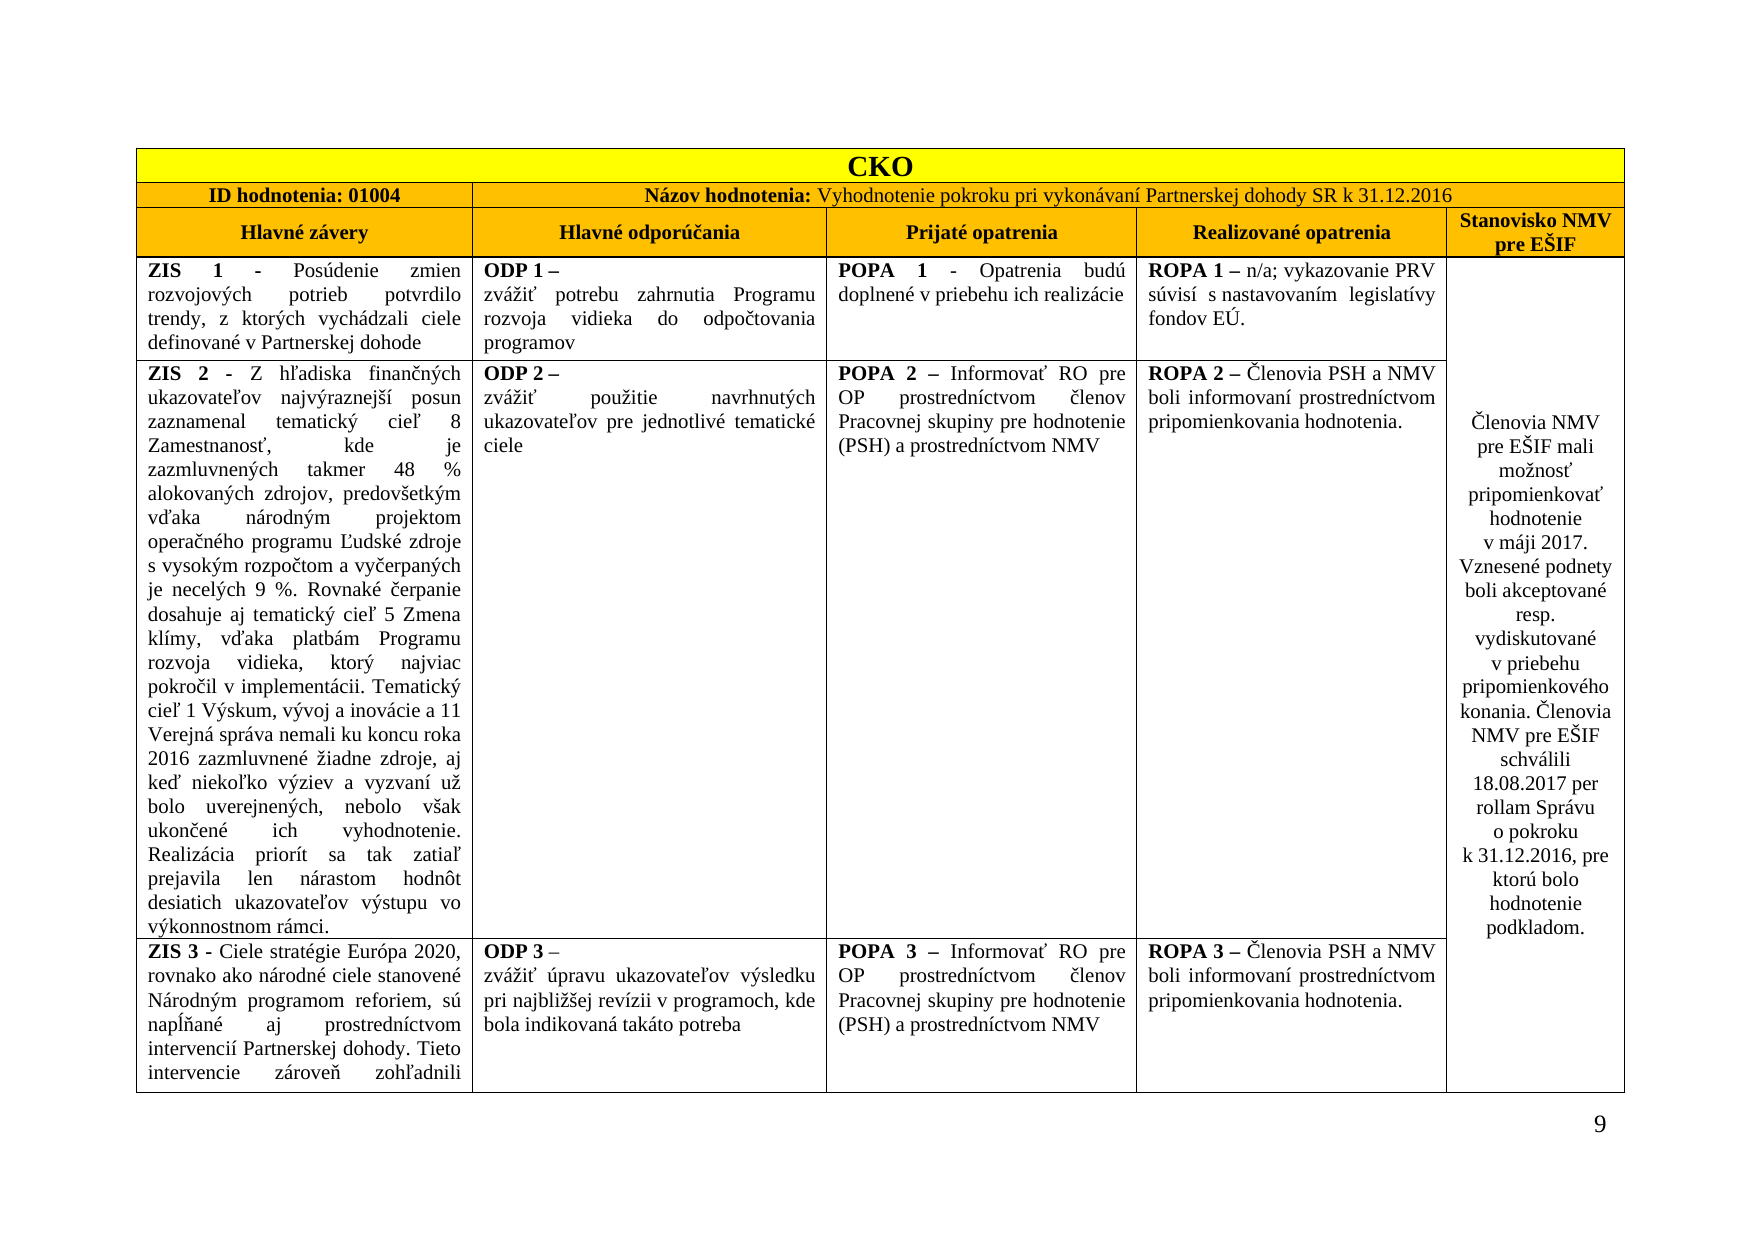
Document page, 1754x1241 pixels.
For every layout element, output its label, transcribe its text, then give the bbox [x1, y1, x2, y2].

table_cell Hlavné odporúčania [473, 208, 826, 256]
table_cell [473, 939, 826, 1092]
table_cell Stanovisko NMV pre EŠIF [1447, 208, 1624, 256]
table_cell ZIS 1 - Posúdenie zmien rozvojových potrieb potvrdilo trendy, z ktorých vychádzali ciele definované v Partnerskej dohode [137, 258, 472, 360]
table_cell ID hodnotenia: 01004 [137, 183, 472, 207]
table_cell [827, 939, 1136, 1092]
table_cell POPA 1 - Opatrenia budú doplnené v priebehu ich realizácie [827, 258, 1136, 360]
table_cell Členovia NMV pre EŠIF mali možnosť pripomienkovať hodnotenie v máji 2017. Vznesené podnety boli akceptované resp. vydiskutované v priebehu pripomienkového konania. Členovia NMV pre EŠIF schválili 18.08.2017 per rollam Správu o pokroku k 31.12.2016, pre ktorú bolo hodnotenie podkladom. [1447, 258, 1624, 1092]
table_cell ODP 2 – zvážiť použitie navrhnutých ukazovateľov pre jednotlivé tematické ciele [473, 361, 826, 938]
table_cell CKO [137, 149, 1624, 182]
table_cell Hlavné závery [137, 208, 472, 256]
table_cell POPA 2 – Informovať RO pre OP prostredníctvom členov Pracovnej skupiny pre hodnotenie (PSH) a prostredníctvom NMV [827, 361, 1136, 938]
table_cell Realizované opatrenia [1137, 208, 1446, 256]
table_cell ROPA 2 – Členovia PSH a NMV boli informovaní prostredníctvom pripomienkovania hodnotenia. [1137, 361, 1446, 938]
table_cell ROPA 1 – n/a; vykazovanie PRV súvisí s nastavovaním legislatívy fondov EÚ. [1137, 258, 1446, 360]
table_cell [137, 939, 472, 1092]
table_cell ZIS 2 - Z hľadiska finančných ukazovateľov najvýraznejší posun zaznamenal tematický cieľ 8 Zamestnanosť, kde je zazmluvnených takmer 48 % alokovaných zdrojov, predovšetkým vďaka národným projektom operačného programu Ľudské zdroje s vysokým rozpočtom a vyčerpaných je necelých 9 %. Rovnaké čerpanie dosahuje aj tematický cieľ 5 Zmena klímy, vďaka platbám Programu rozvoja vidieka, ktorý najviac pokročil v implementácii. Tematický cieľ 1 Výskum, vývoj a inovácie a 11 Verejná správa nemali ku koncu roka 2016 zazmluvnené žiadne zdroje, aj keď niekoľko výziev a vyzvaní už bolo uverejnených, nebolo však ukončené ich vyhodnotenie. Realizácia priorít sa tak zatiaľ prejavila len nárastom hodnôt desiatich ukazovateľov výstupu vo výkonnostnom rámci. [137, 361, 472, 938]
table_cell ODP 1 – zvážiť potrebu zahrnutia Programu rozvoja vidieka do odpočtovania programov [473, 258, 826, 360]
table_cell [1137, 939, 1446, 1092]
table_cell Prijaté opatrenia [827, 208, 1136, 256]
table_cell Názov hodnotenia: Vyhodnotenie pokroku pri vykonávaní Partnerskej dohody SR k 31.12.2016 [473, 183, 1624, 207]
